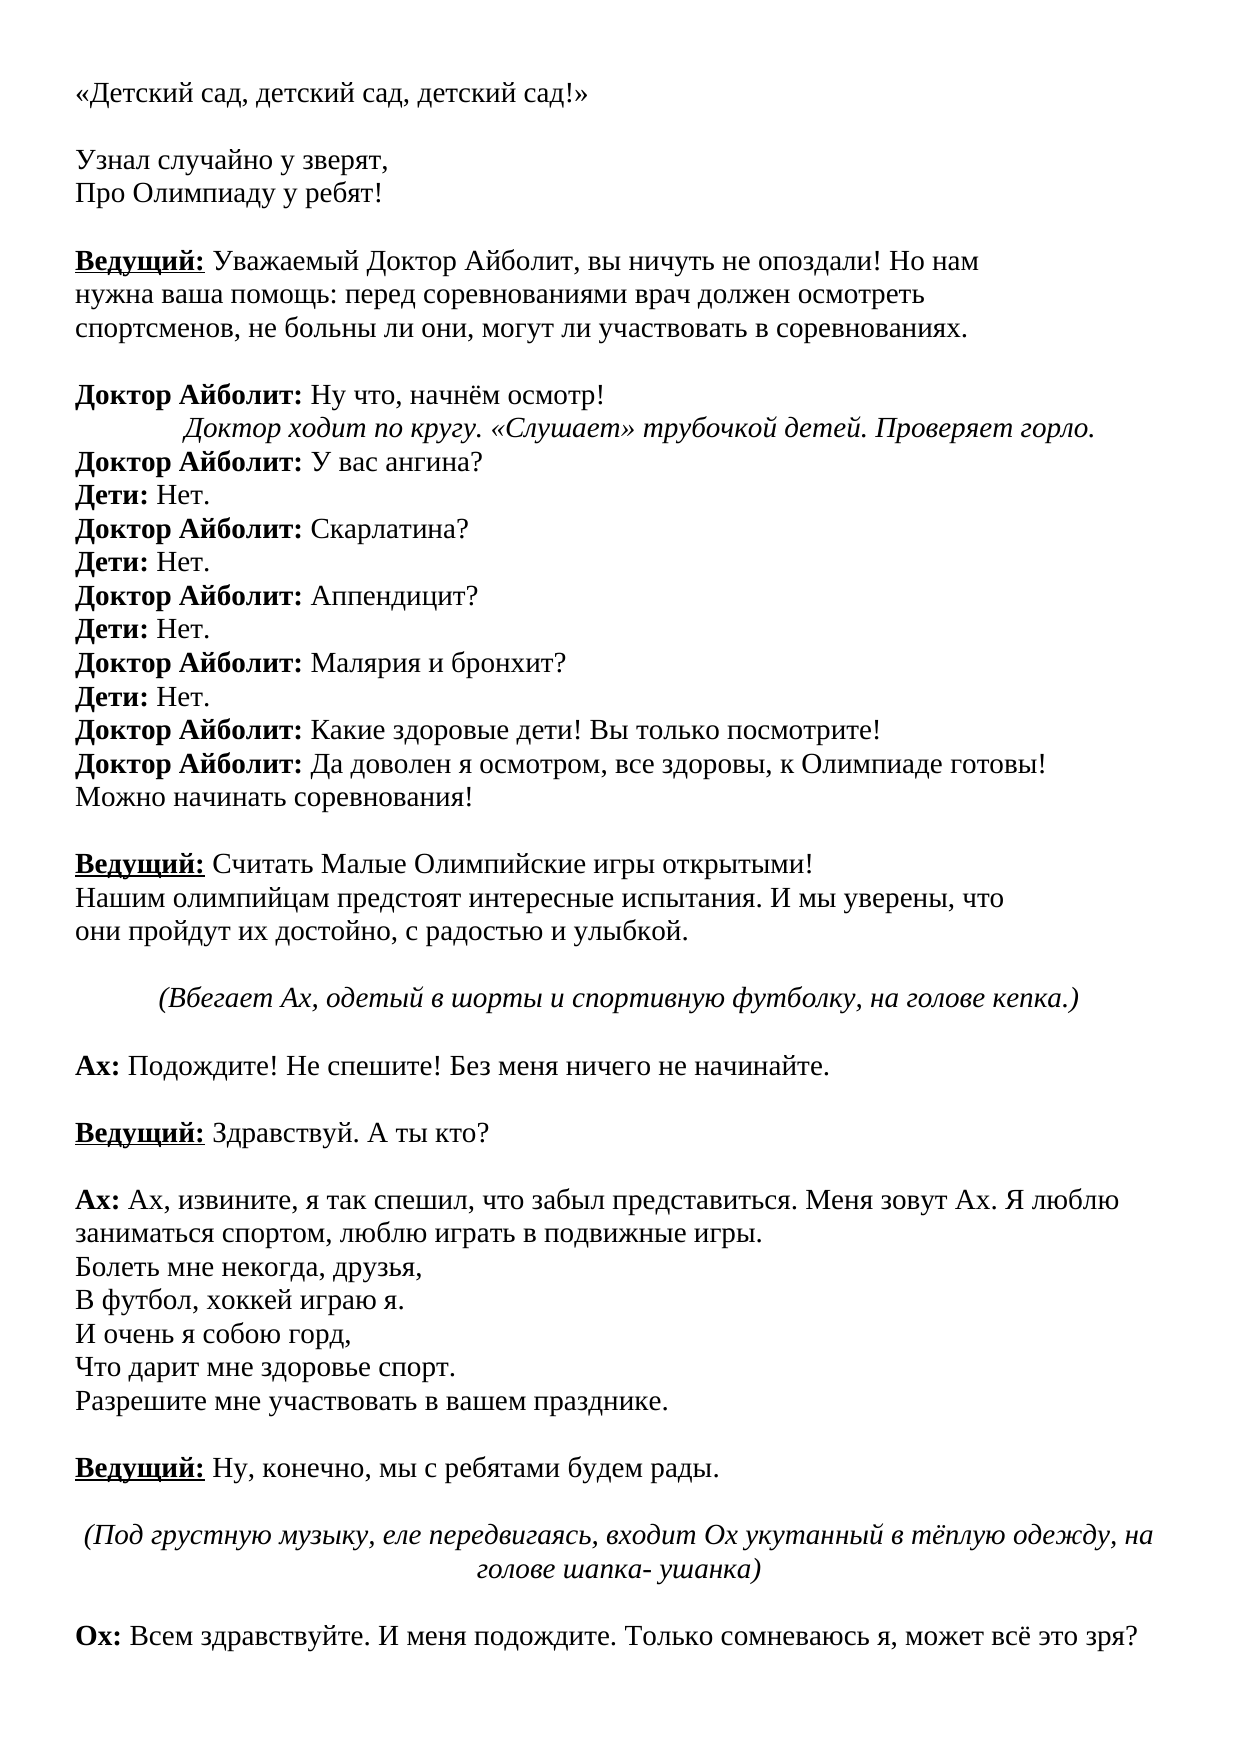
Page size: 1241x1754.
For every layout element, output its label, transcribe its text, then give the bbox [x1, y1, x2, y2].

text Разрешите мне участвовать в вашем празднике. [75, 1383, 1165, 1417]
text Доктор Айболит: Малярия и бронхит? [75, 645, 1165, 679]
text Ведущий: Уважаемый Доктор Айболит, вы ничуть не опоздали! Но нам [75, 243, 1165, 276]
text Про Олимпиаду у ребят! [75, 176, 1165, 209]
text нужна ваша помощь: перед соревнованиями врач должен осмотреть [75, 276, 1165, 310]
text Дети: Нет. [75, 679, 1165, 712]
text Дети: Нет. [75, 544, 1165, 578]
text Доктор ходит по кругу. «Слушает» трубочкой детей. Проверяет горло. [75, 410, 1165, 444]
text Можно начинать соревнования! [75, 779, 1165, 813]
text Ведущий: Считать Малые Олимпийские игры открытыми! [75, 846, 1165, 880]
text В футбол, хоккей играю я. [75, 1282, 1165, 1316]
text Ведущий: Ну, конечно, мы с ребятами будем рады. [75, 1450, 1165, 1484]
text Узнал случайно у зверят, [75, 142, 1165, 176]
text Дети: Нет. [75, 612, 1165, 645]
text Доктор Айболит: Аппендицит? [75, 578, 1165, 612]
text Нашим олимпийцам предстоят интересные испытания. И мы уверены, что [75, 880, 1165, 913]
text Доктор Айболит: У вас ангина? [75, 444, 1165, 477]
text Что дарит мне здоровье спорт. [75, 1349, 1165, 1383]
text Болеть мне некогда, друзья, [75, 1249, 1165, 1282]
text спортсменов, не больны ли они, могут ли участвовать в соревнованиях. [75, 310, 1165, 343]
text «Детский сад, детский сад, детский сад!» [75, 75, 1165, 108]
text Доктор Айболит: Да доволен я осмотром, все здоровы, к Олимпиаде готовы! [75, 746, 1165, 779]
text Доктор Айболит: Какие здоровые дети! Вы только посмотрите! [75, 712, 1165, 746]
text Ах: Подождите! Не спешите! Без меня ничего не начинайте. [75, 1048, 1165, 1081]
text (Вбегает Ах, одетый в шорты и спортивную футболку, на голове кепка.) [75, 981, 1165, 1014]
text Ведущий: Здравствуй. А ты кто? [75, 1115, 1165, 1148]
text Доктор Айболит: Скарлатина? [75, 511, 1165, 544]
text Ах: Ах, извините, я так спешил, что забыл представиться. Меня зовут Ах. Я люблю заниматься спортом, люблю играть в подвижные игры. [75, 1182, 1165, 1249]
text И очень я собою горд, [75, 1316, 1165, 1349]
text Доктор Айболит: Ну что, начнём осмотр! [75, 377, 1165, 410]
text (Под грустную музыку, еле передвигаясь, входит Ох укутанный в тёплую одежду, на голове шапка- ушанка) [75, 1517, 1165, 1584]
text Ох: Всем здравствуйте. И меня подождите. Только сомневаюсь я, может всё это зря? [75, 1618, 1165, 1651]
text они пройдут их достойно, с радостью и улыбкой. [75, 913, 1165, 947]
text Дети: Нет. [75, 477, 1165, 511]
